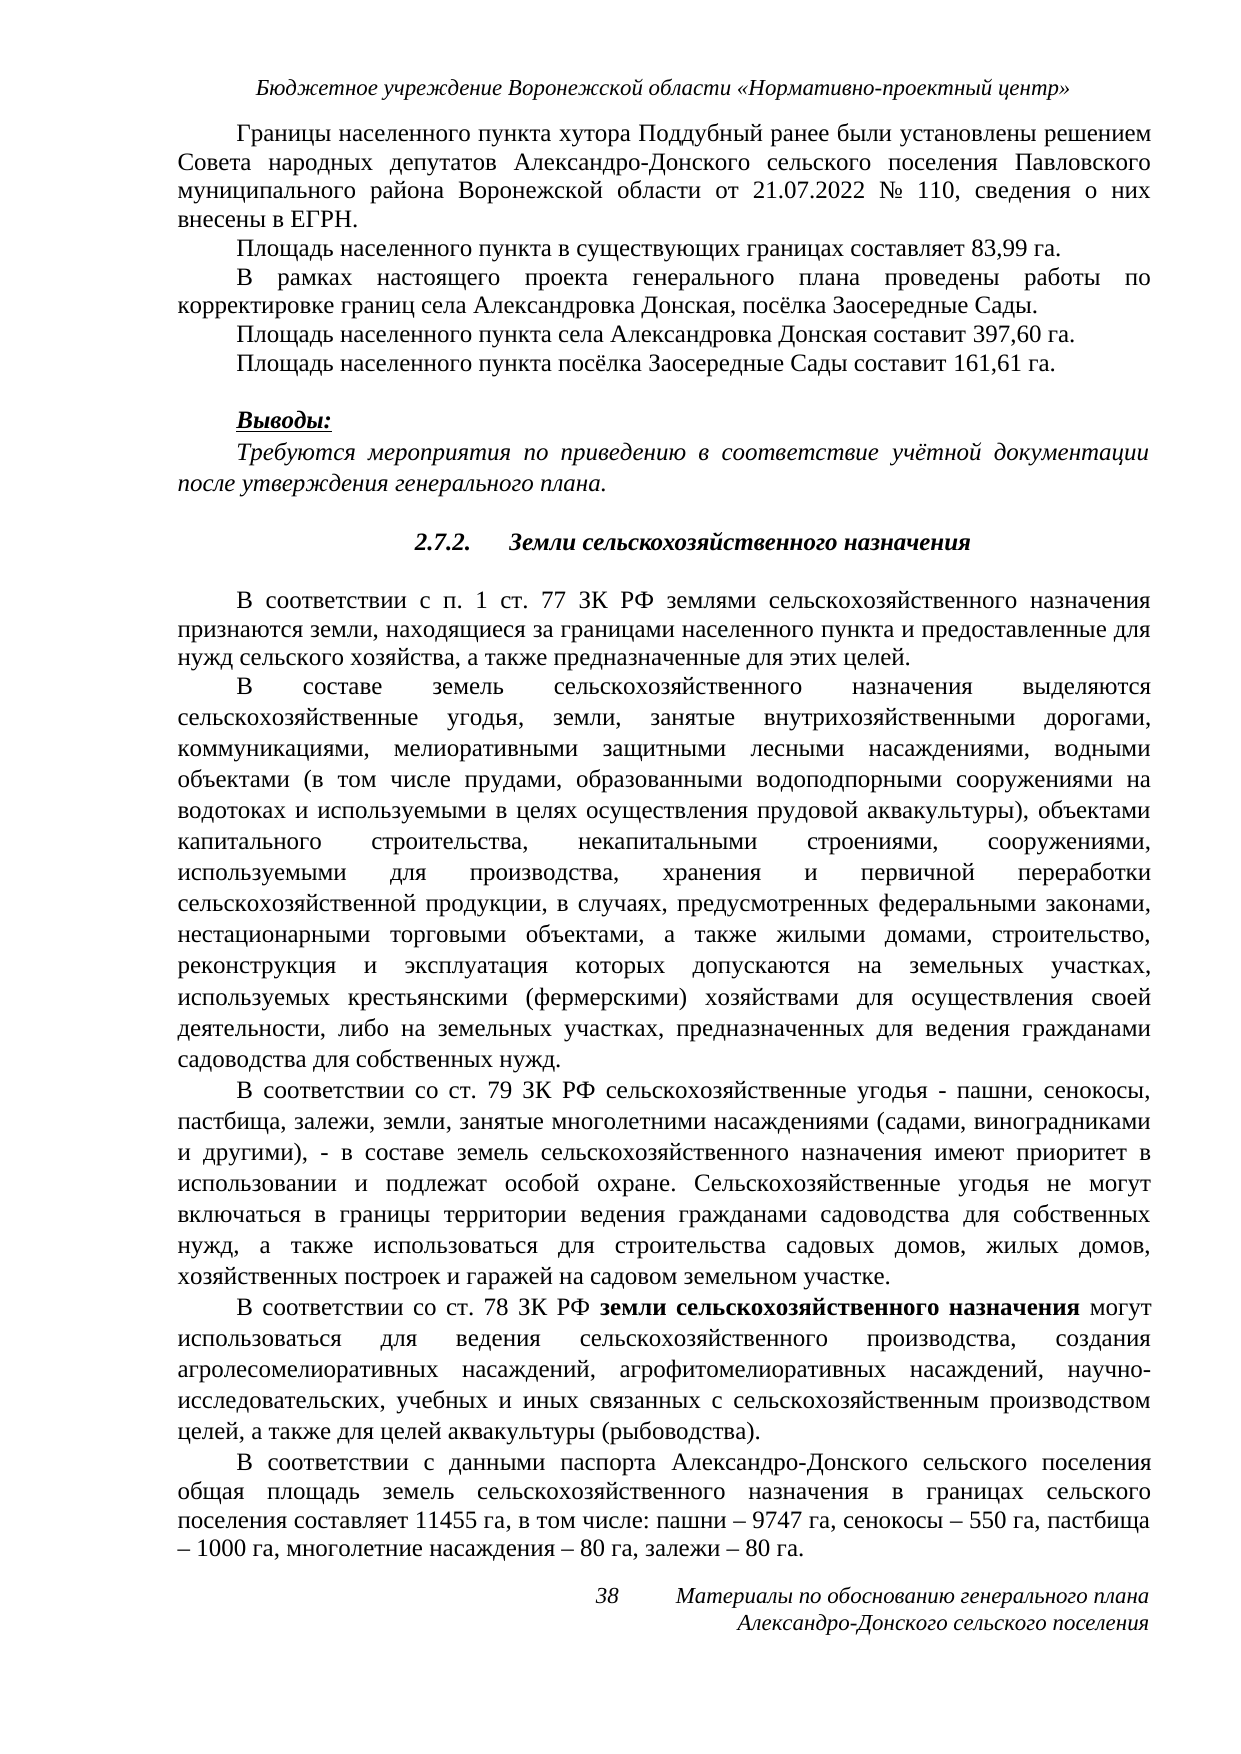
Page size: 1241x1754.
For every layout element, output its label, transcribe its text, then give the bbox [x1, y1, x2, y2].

text В рамках настоящего проекта генерального плана проведены работы по корректировке границ села Александровка Донская, посёлка Заосередные Сады. [177, 262, 1152, 319]
text Границы населенного пункта хутора Поддубный ранее были установлены решением Совета народных депутатов Александро-Донского сельского поселения Павловского муниципального района Воронежской области от 21.07.2022 № 110, сведения о них внесены в ЕГРН. [177, 118, 1152, 233]
text Требуются мероприятия по приведению в соответствие учётной документации после утверждения генерального плана. [177, 437, 1152, 496]
text Выводы: [177, 406, 1152, 434]
text В соответствии с данными паспорта Александро-Донского сельского поселения общая площадь земель сельскохозяйственного назначения в границах сельского поселения составляет 11455 га, в том числе: пашни – 9747 га, сенокосы – 550 га, пастбища – 1000 га, многолетние насаждения – 80 га, залежи – 80 га. [177, 1447, 1152, 1562]
list Земли сельскохозяйственного назначения [177, 527, 1152, 556]
text Площадь населенного пункта в существующих границах составляет 83,99 га. [177, 233, 1152, 262]
text В соответствии со ст. 78 ЗК РФ земли сельскохозяйственного назначения могут использоваться для ведения сельскохозяйственного производства, создания агролесомелиоративных насаждений, агрофитомелиоративных насаждений, научно-исследовательских, учебных и иных связанных с сельскохозяйственным производством целей, а также для целей аквакультуры (рыбоводства). [177, 1292, 1152, 1445]
text Площадь населенного пункта посёлка Заосередные Сады составит 161,61 га. [177, 348, 1152, 377]
text Площадь населенного пункта села Александровка Донская составит 397,60 га. [177, 319, 1152, 348]
text В соответствии с п. 1 ст. 77 ЗК РФ землями сельскохозяйственного назначения признаются земли, находящиеся за границами населенного пункта и предоставленные для нужд сельского хозяйства, а также предназначенные для этих целей. [177, 585, 1152, 671]
text В составе земель сельскохозяйственного назначения выделяются сельскохозяйственные угодья, земли, занятые внутрихозяйственными дорогами, коммуникациями, мелиоративными защитными лесными насаждениями, водными объектами (в том числе прудами, образованными водоподпорными сооружениями на водотоках и используемыми в целях осуществления прудовой аквакультуры), объектами капитального строительства, некапитальными строениями, сооружениями, используемыми для производства, хранения и первичной переработки сельскохозяйственной продукции, в случаях, предусмотренных федеральными законами, нестационарными торговыми объектами, а также жилыми домами, строительство, реконструкция и эксплуатация которых допускаются на земельных участках, используемых крестьянскими (фермерскими) хозяйствами для осуществления своей деятельности, либо на земельных участках, предназначенных для ведения гражданами садоводства для собственных нужд. [177, 671, 1152, 1072]
text В соответствии со ст. 79 ЗК РФ сельскохозяйственные угодья - пашни, сенокосы, пастбища, залежи, земли, занятые многолетними насаждениями (садами, виноградниками и другими), - в составе земель сельскохозяйственного назначения имеют приоритет в использовании и подлежат особой охране. Сельскохозяйственные угодья не могут включаться в границы территории ведения гражданами садоводства для собственных нужд, а также использоваться для строительства садовых домов, жилых домов, хозяйственных построек и гаражей на садовом земельном участке. [177, 1075, 1152, 1290]
